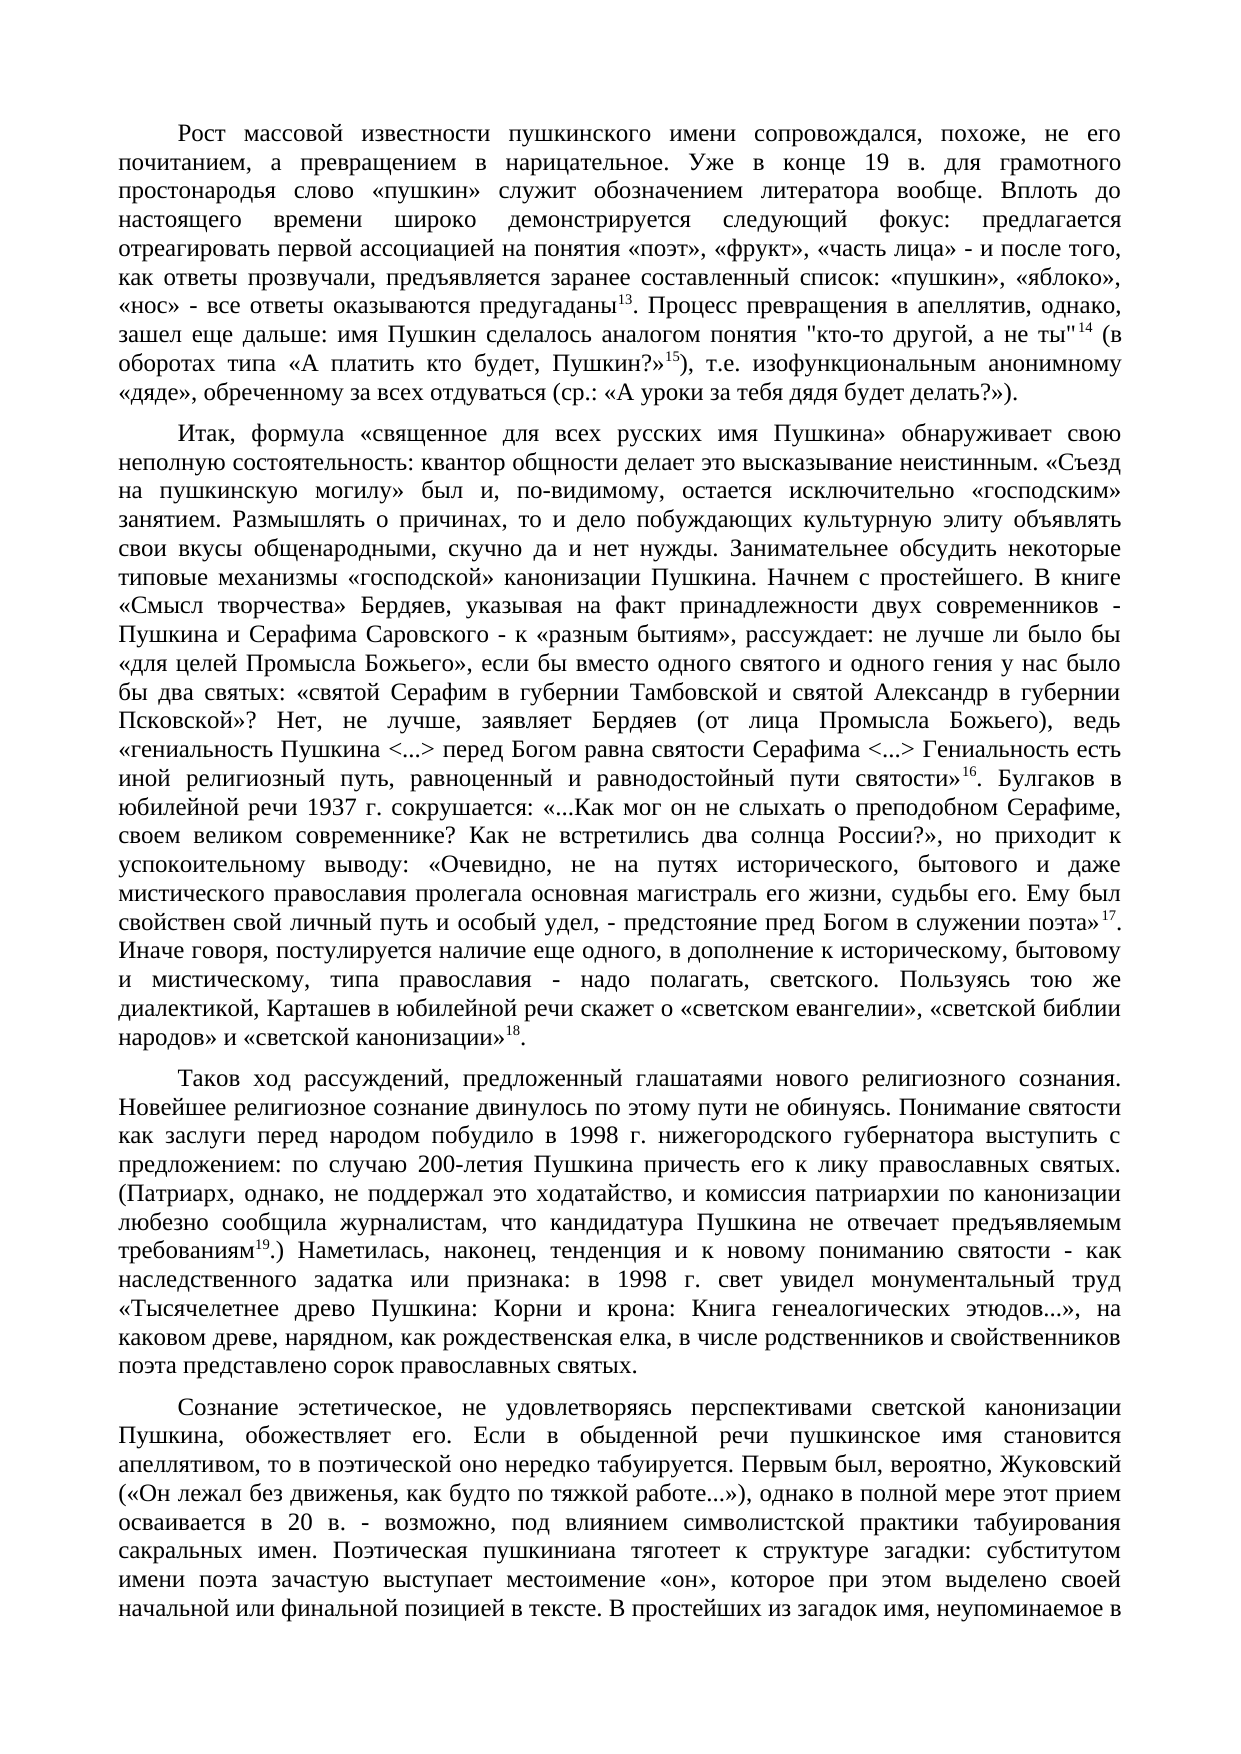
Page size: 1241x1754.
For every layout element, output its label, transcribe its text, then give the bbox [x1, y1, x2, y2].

text Итак, формула «священное для всех русских имя Пушкина» обнаруживает свою неполную состоятельность: квантор общности делает это высказывание неистинным. «Съезд на пушкинскую могилу» был и, по-видимому, остается исключительно «господским» занятием. Размышлять о причинах, то и дело побуждающих культурную элиту объявлять свои вкусы общенародными, скучно да и нет нужды. Занимательнее обсудить некоторые типовые механизмы «господской» канонизации Пушкина. Начнем с простейшего. В книге «Смысл творчества» Бердяев, указывая на факт принадлежности двух современников - Пушкина и Серафима Саровского - к «разным бытиям», рассуждает: не лучше ли было бы «для целей Промысла Божьего», если бы вместо одного святого и одного гения у нас было бы два святых: «святой Серафим в губернии Тамбовской и святой Александр в губернии Псковской»? Нет, не лучше, заявляет Бердяев (от лица Промысла Божьего), ведь «гениальность Пушкина <...> перед Богом равна святости Серафима <...> Гениальность есть иной религиозный путь, равноценный и равнодостойный пути святости»16. Булгаков в юбилейной речи 1937 г. сокрушается: «...Как мог он не слыхать о преподобном Серафиме, своем великом современнике? Как не встретились два солнца России?», но приходит к успокоительному выводу: «Очевидно, не на путях исторического, бытового и даже мистического православия пролегала основная магистраль его жизни, судьбы его. Ему был свойствен свой личный путь и особый удел, - предстояние пред Богом в служении поэта»17. Иначе говоря, постулируется наличие еще одного, в дополнение к историческому, бытовому и мистическому, типа православия - надо полагать, светского. Пользуясь тою же диалектикой, Карташев в юбилейной речи скажет о «светском евангелии», «светской библии народов» и «светской канонизации»18. [118, 418, 1122, 1051]
text Таков ход рассуждений, предложенный глашатаями нового религиозного сознания. Новейшее религиозное сознание двинулось по этому пути не обинуясь. Понимание святости как заслуги перед народом побудило в 1998 г. нижегородского губернатора выступить с предложением: по случаю 200-летия Пушкина причесть его к лику православных святых. (Патриарх, однако, не поддержал это ходатайство, и комиссия патриархии по канонизации любезно сообщила журналистам, что кандидатура Пушкина не отвечает предъявляемым требованиям19.) Наметилась, наконец, тенденция и к новому пониманию святости - как наследственного задатка или признака: в 1998 г. свет увидел монументальный труд «Тысячелетнее древо Пушкина: Корни и крона: Книга генеалогических этюдов...», на каковом древе, нарядном, как рождественская елка, в числе родственников и свойственников поэта представлено сорок православных святых. [118, 1063, 1122, 1379]
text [118, 1392, 1122, 1622]
text Рост массовой известности пушкинского имени сопровождался, похоже, не его почитанием, а превращением в нарицательное. Уже в конце 19 в. для грамотного простонародья слово «пушкин» служит обозначением литератора вообще. Вплоть до настоящего времени широко демонстрируется следующий фокус: предлагается отреагировать первой ассоциацией на понятия «поэт», «фрукт», «часть лица» - и после того, как ответы прозвучали, предъявляется заранее составленный список: «пушкин», «яблоко», «нос» - все ответы оказываются предугаданы13. Процесс превращения в апеллятив, однако, зашел еще дальше: имя Пушкин сделалось аналогом понятия "кто-то другой, а не ты"14 (в оборотах типа «А платить кто будет, Пушкин?»15), т.е. изофункциональным анонимному «дяде», обреченному за всех отдуваться (ср.: «А уроки за тебя дядя будет делать?»). [118, 118, 1122, 406]
